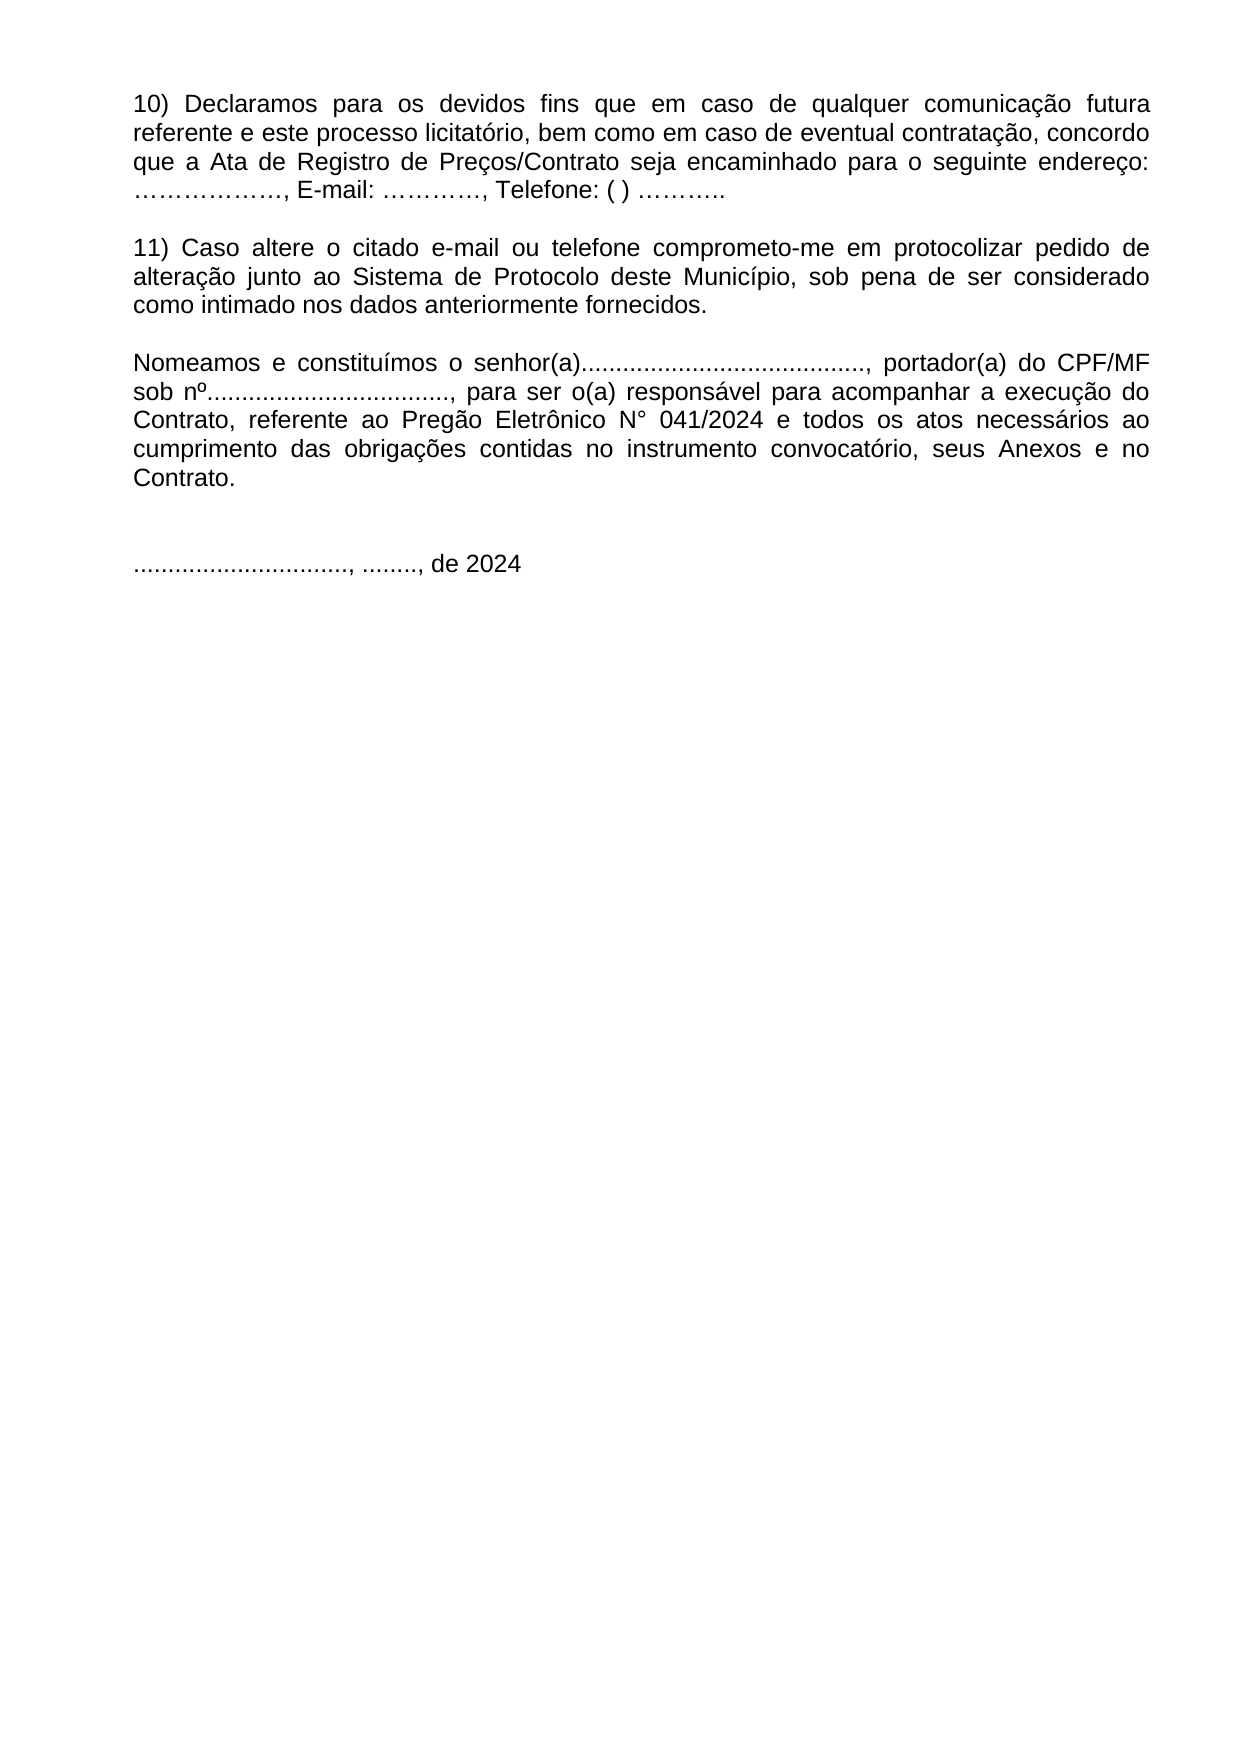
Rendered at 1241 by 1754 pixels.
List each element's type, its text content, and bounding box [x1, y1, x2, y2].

text 11) Caso altere o citado e-mail ou telefone comprometo-me em protocolizar pedido de alteração junto ao Sistema de Protocolo deste Município, sob pena de ser considerado como intimado nos dados anteriormente fornecidos. [133, 233, 1152, 319]
text Nomeamos e constituímos o senhor(a)........................................., portador(a) do CPF/MF sob nº..................................., para ser o(a) responsável para acompanhar a execução do Contrato, referente ao Pregão Eletrônico N° 041/2024 e todos os atos necessários ao cumprimento das obrigações contidas no instrumento convocatório, seus Anexos e no Contrato. [133, 348, 1152, 492]
text ..............................., ........, de 2024 [133, 549, 1152, 578]
text 10) Declaramos para os devidos fins que em caso de qualquer comunicação futura referente e este processo licitatório, bem como em caso de eventual contratação, concordo que a Ata de Registro de Preços/Contrato seja encaminhado para o seguinte endereço: ………………, E-mail: …………, Telefone: ( ) ……….. [133, 89, 1152, 204]
